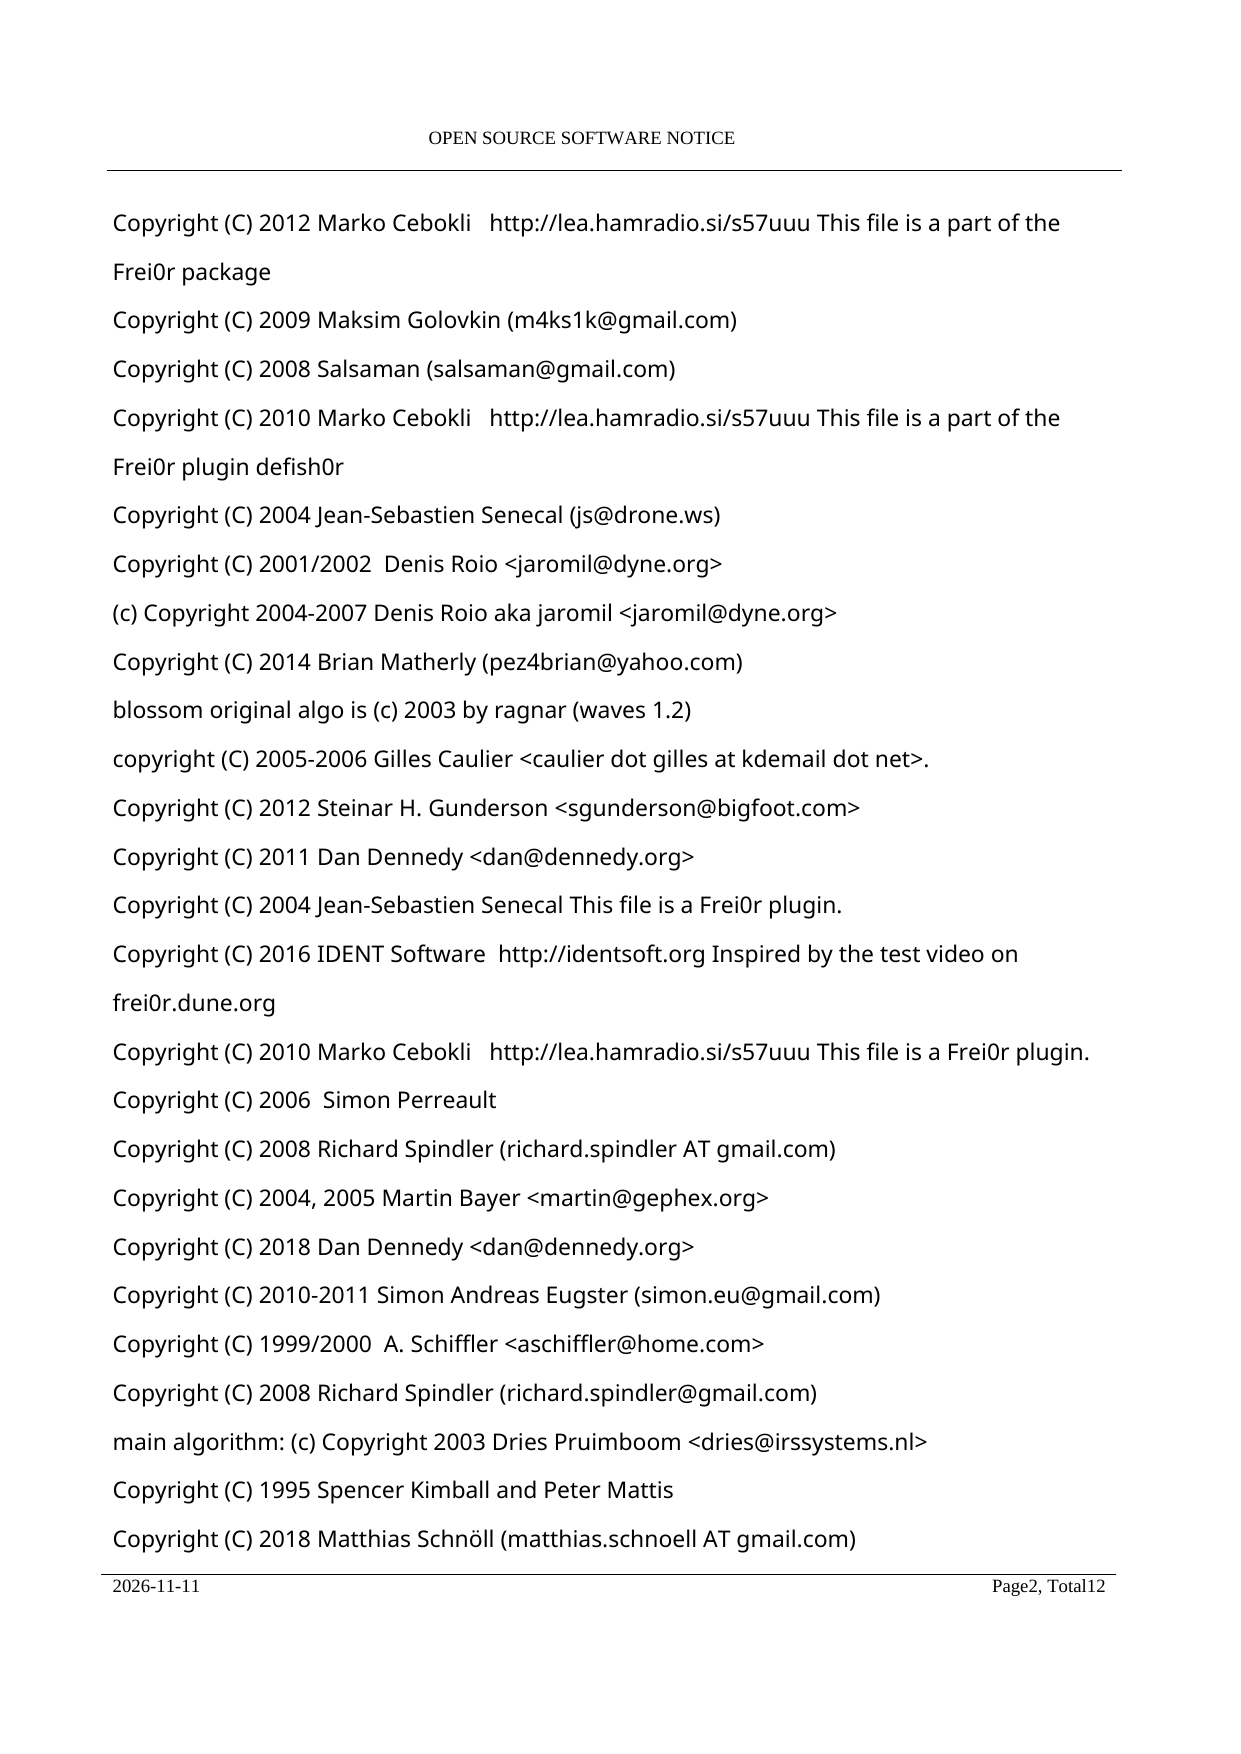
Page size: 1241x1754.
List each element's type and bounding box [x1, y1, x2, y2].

text [112, 206, 1128, 1555]
